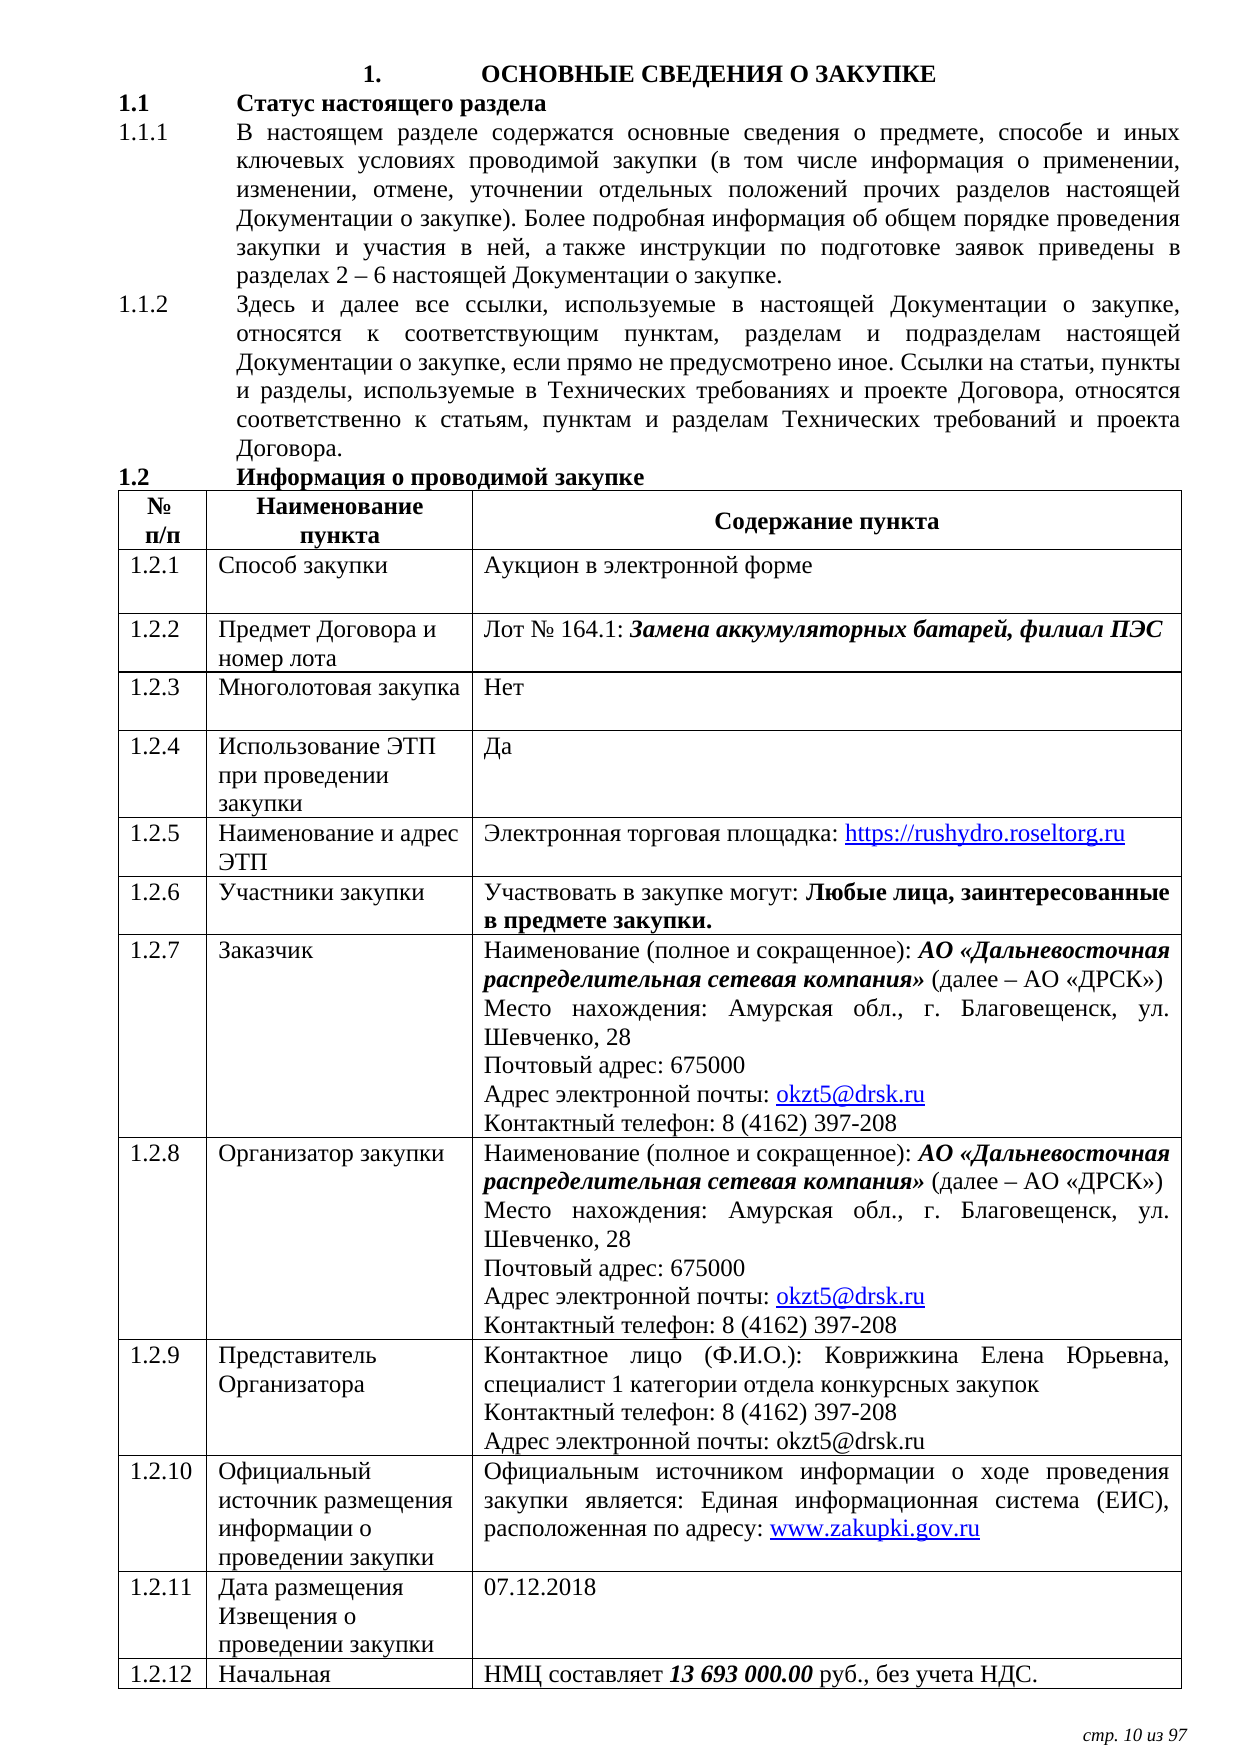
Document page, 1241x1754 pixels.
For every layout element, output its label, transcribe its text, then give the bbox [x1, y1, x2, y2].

table_cell [119, 818, 206, 876]
subtitle Статус настоящего раздела [118, 88, 1181, 117]
table_cell [119, 1456, 206, 1571]
table_cell Представитель Организатора [207, 1340, 472, 1455]
table_header № п/п [119, 491, 206, 549]
table_header Содержание пункта [473, 491, 1181, 549]
table_cell Аукцион в электронной форме [473, 550, 1181, 613]
table_cell Дата размещения Извещения о проведении закупки [207, 1572, 472, 1658]
table_cell [119, 1340, 206, 1455]
table_cell 07.12.2018 [473, 1572, 1181, 1658]
table_cell Официальным источником информации о ходе проведения закупки является: Единая информационная система (ЕИС), расположенная по адресу: www.zakupki.gov.ru [473, 1456, 1181, 1571]
table_cell Предмет Договора и номер лота [207, 614, 472, 671]
subtitle ОСНОВНЫЕ СВЕДЕНИЯ О ЗАКУПКЕ [118, 59, 1181, 88]
table_cell Контактное лицо (Ф.И.О.): Коврижкина Елена Юрьевна, специалист 1 категории отдела конкурсных закупок Контактный телефон: 8 (4162) 397-208 Адрес электронной почты: okzt5@drsk.ru [473, 1340, 1181, 1455]
table_cell Электронная торговая площадка: https://rushydro.roseltorg.ru [473, 818, 1181, 876]
table_cell Заказчик [207, 935, 472, 1137]
table_cell [119, 1659, 206, 1688]
table_cell Лот № 164.1: Замена аккумуляторных батарей, филиал ПЭС [473, 614, 1181, 671]
table_cell Использование ЭТП при проведении закупки [207, 731, 472, 817]
table_cell Участвовать в закупке могут: Любые лица, заинтересованные в предмете закупки. [473, 877, 1181, 934]
table_cell [119, 877, 206, 934]
table_cell [119, 614, 206, 671]
table_cell Наименование (полное и сокращенное): АО «Дальневосточная распределительная сетевая компания» (далее – АО «ДРСК») Место нахождения: Амурская обл., г. Благовещенск, ул. Шевченко, 28 Почтовый адрес: 675000 Адрес электронной почты: okzt5@drsk.ru Контактный телефон: 8 (4162) 397-208 [473, 935, 1181, 1137]
table_cell Наименование (полное и сокращенное): АО «Дальневосточная распределительная сетевая компания» (далее – АО «ДРСК») Место нахождения: Амурская обл., г. Благовещенск, ул. Шевченко, 28 Почтовый адрес: 675000 Адрес электронной почты: okzt5@drsk.ru Контактный телефон: 8 (4162) 397-208 [473, 1138, 1181, 1339]
table_cell Наименование и адрес ЭТП [207, 818, 472, 876]
table_cell Нет [473, 673, 1181, 730]
subtitle Информация о проводимой закупке [118, 462, 1181, 490]
table_cell Многолотовая закупка [207, 673, 472, 730]
table_cell [119, 731, 206, 817]
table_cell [473, 1659, 1181, 1688]
text Здесь и далее все ссылки, используемые в настоящей Документации о закупке, относятся к соответствующим пунктам, разделам и подразделам настоящей Документации о закупке, если прямо не предусмотрено иное. Ссылки на статьи, пункты и разделы, используемые в Технических требованиях и проекте Договора, относятся соответственно к статьям, пунктам и разделам Технических требований и проекта Договора. [118, 289, 1181, 462]
table_cell [119, 673, 206, 730]
table_cell Участники закупки [207, 877, 472, 934]
table_cell Да [473, 731, 1181, 817]
table_cell Способ закупки [207, 550, 472, 613]
table_cell [119, 1572, 206, 1658]
table_cell [119, 935, 206, 1137]
table_cell [119, 1138, 206, 1339]
table_cell Организатор закупки [207, 1138, 472, 1339]
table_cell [207, 1659, 472, 1688]
table_cell [119, 550, 206, 613]
table_cell Официальный источник размещения информации о проведении закупки [207, 1456, 472, 1571]
table_header Наименование пункта [207, 491, 472, 549]
list В настоящем разделе содержатся основные сведения о предмете, способе и иных ключевых условиях проводимой закупки (в том числе информация о применении, изменении, отмене, уточнении отдельных положений прочих разделов настоящей Документации о закупке). Более подробная информация об общем порядке проведения закупки и участия в ней, а также инструкции по подготовке заявок приведены в разделах 2 – 6 настоящей Документации о закупке. [118, 117, 1181, 289]
